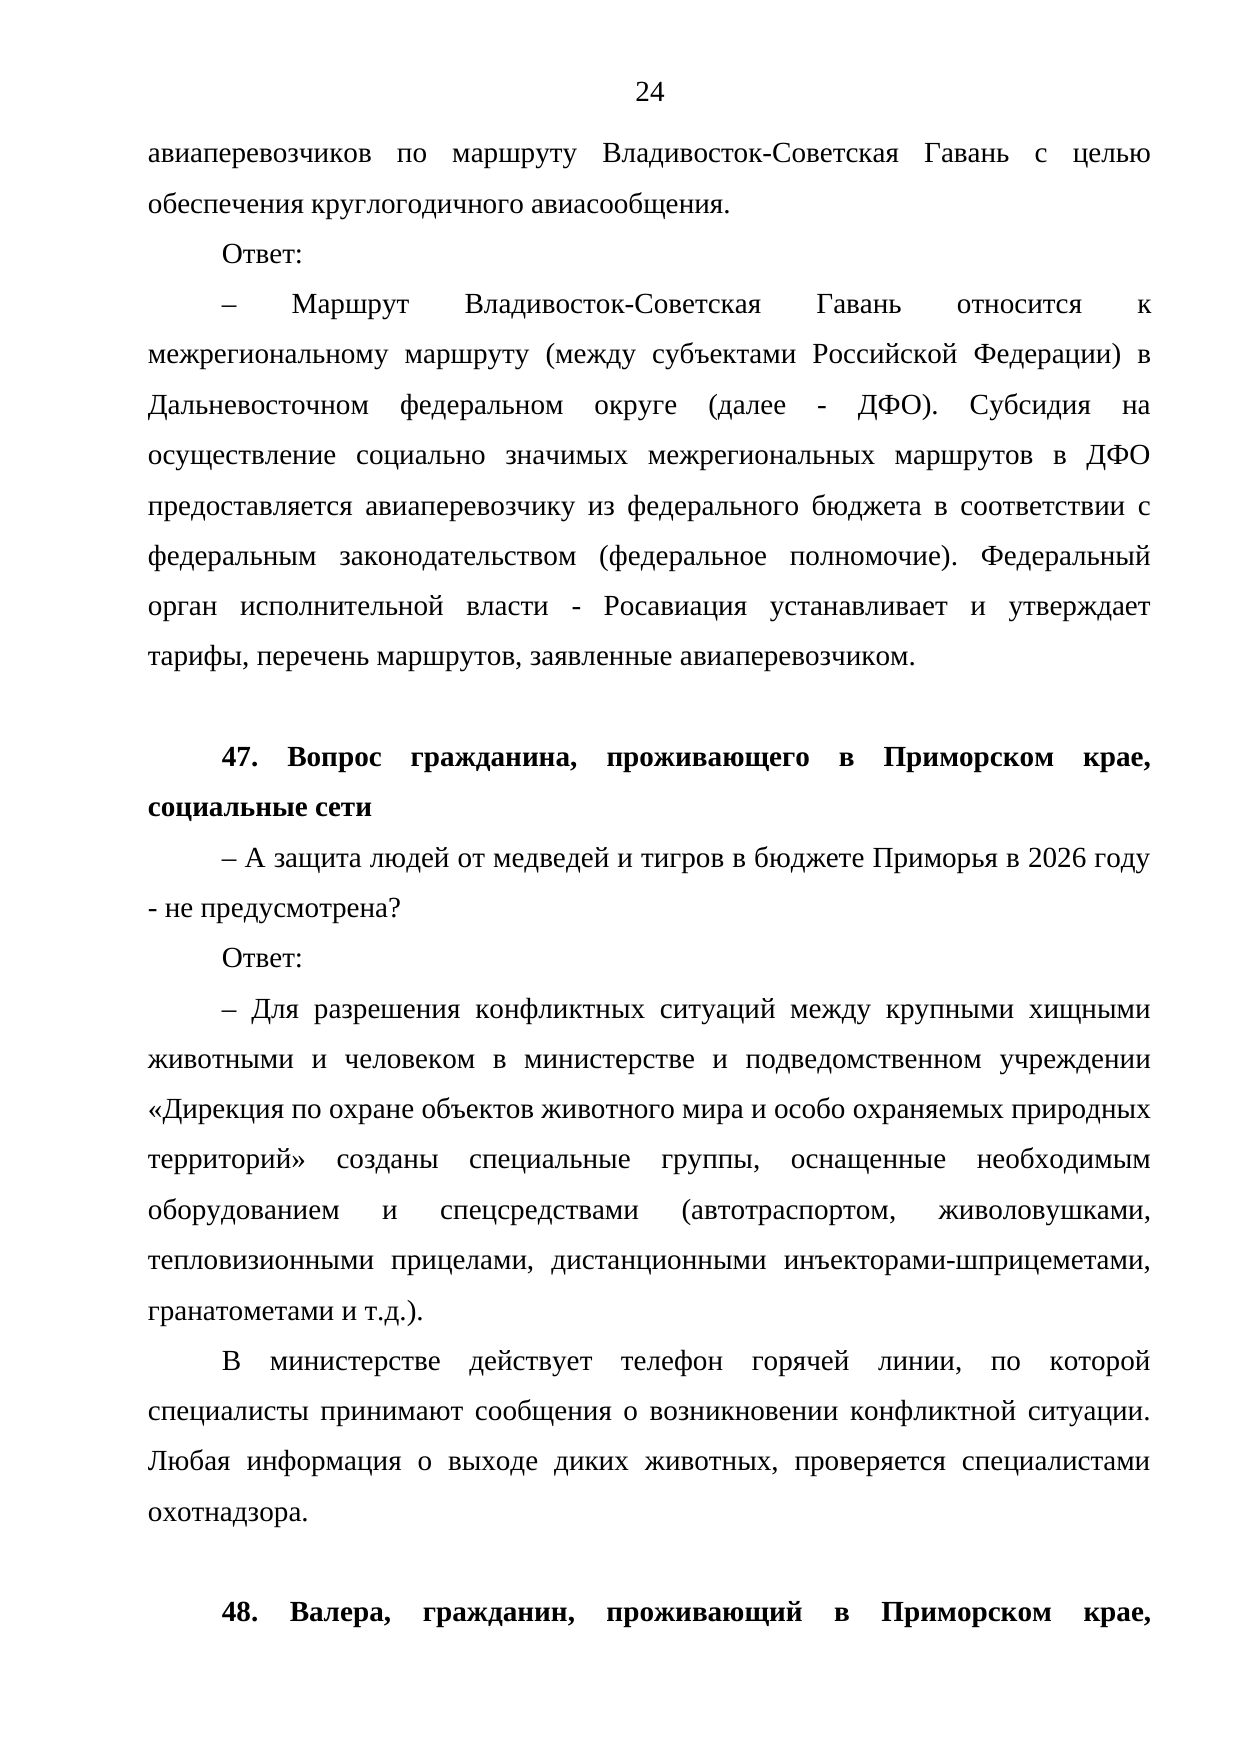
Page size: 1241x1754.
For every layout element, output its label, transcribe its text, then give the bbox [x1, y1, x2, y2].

text Ответ: [148, 940, 1152, 974]
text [148, 135, 1152, 219]
text – А защита людей от медведей и тигров в бюджете Приморья в 2026 году - не предусмотрена? [148, 840, 1152, 924]
text Ответ: [148, 236, 1152, 269]
text – Маршрут Владивосток-Советская Гавань относится к межрегиональному маршруту (между субъектами Российской Федерации) в Дальневосточном федеральном округе (далее - ДФО). Субсидия на осуществление социально значимых межрегиональных маршрутов в ДФО предоставляется авиаперевозчику из федерального бюджета в соответствии с федеральным законодательством (федеральное полномочие). Федеральный орган исполнительной власти - Росавиация устанавливает и утверждает тарифы, перечень маршрутов, заявленные авиаперевозчиком. [148, 286, 1152, 672]
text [148, 1594, 1152, 1628]
text – Для разрешения конфликтных ситуаций между крупными хищными животными и человеком в министерстве и подведомственном учреждении «Дирекция по охране объектов животного мира и особо охраняемых природных территорий» созданы специальные группы, оснащенные необходимым оборудованием и спецсредствами (автотраспортом, живоловушками, тепловизионными прицелами, дистанционными инъекторами-шприцеметами, гранатометами и т.д.). [148, 991, 1152, 1326]
text 47. Вопрос гражданина, проживающего в Приморском крае, социальные сети [148, 739, 1152, 823]
text В министерстве действует телефон горячей линии, по которой специалисты принимают сообщения о возникновении конфликтной ситуации. Любая информация о выходе диких животных, проверяется специалистами охотнадзора. [148, 1343, 1152, 1527]
